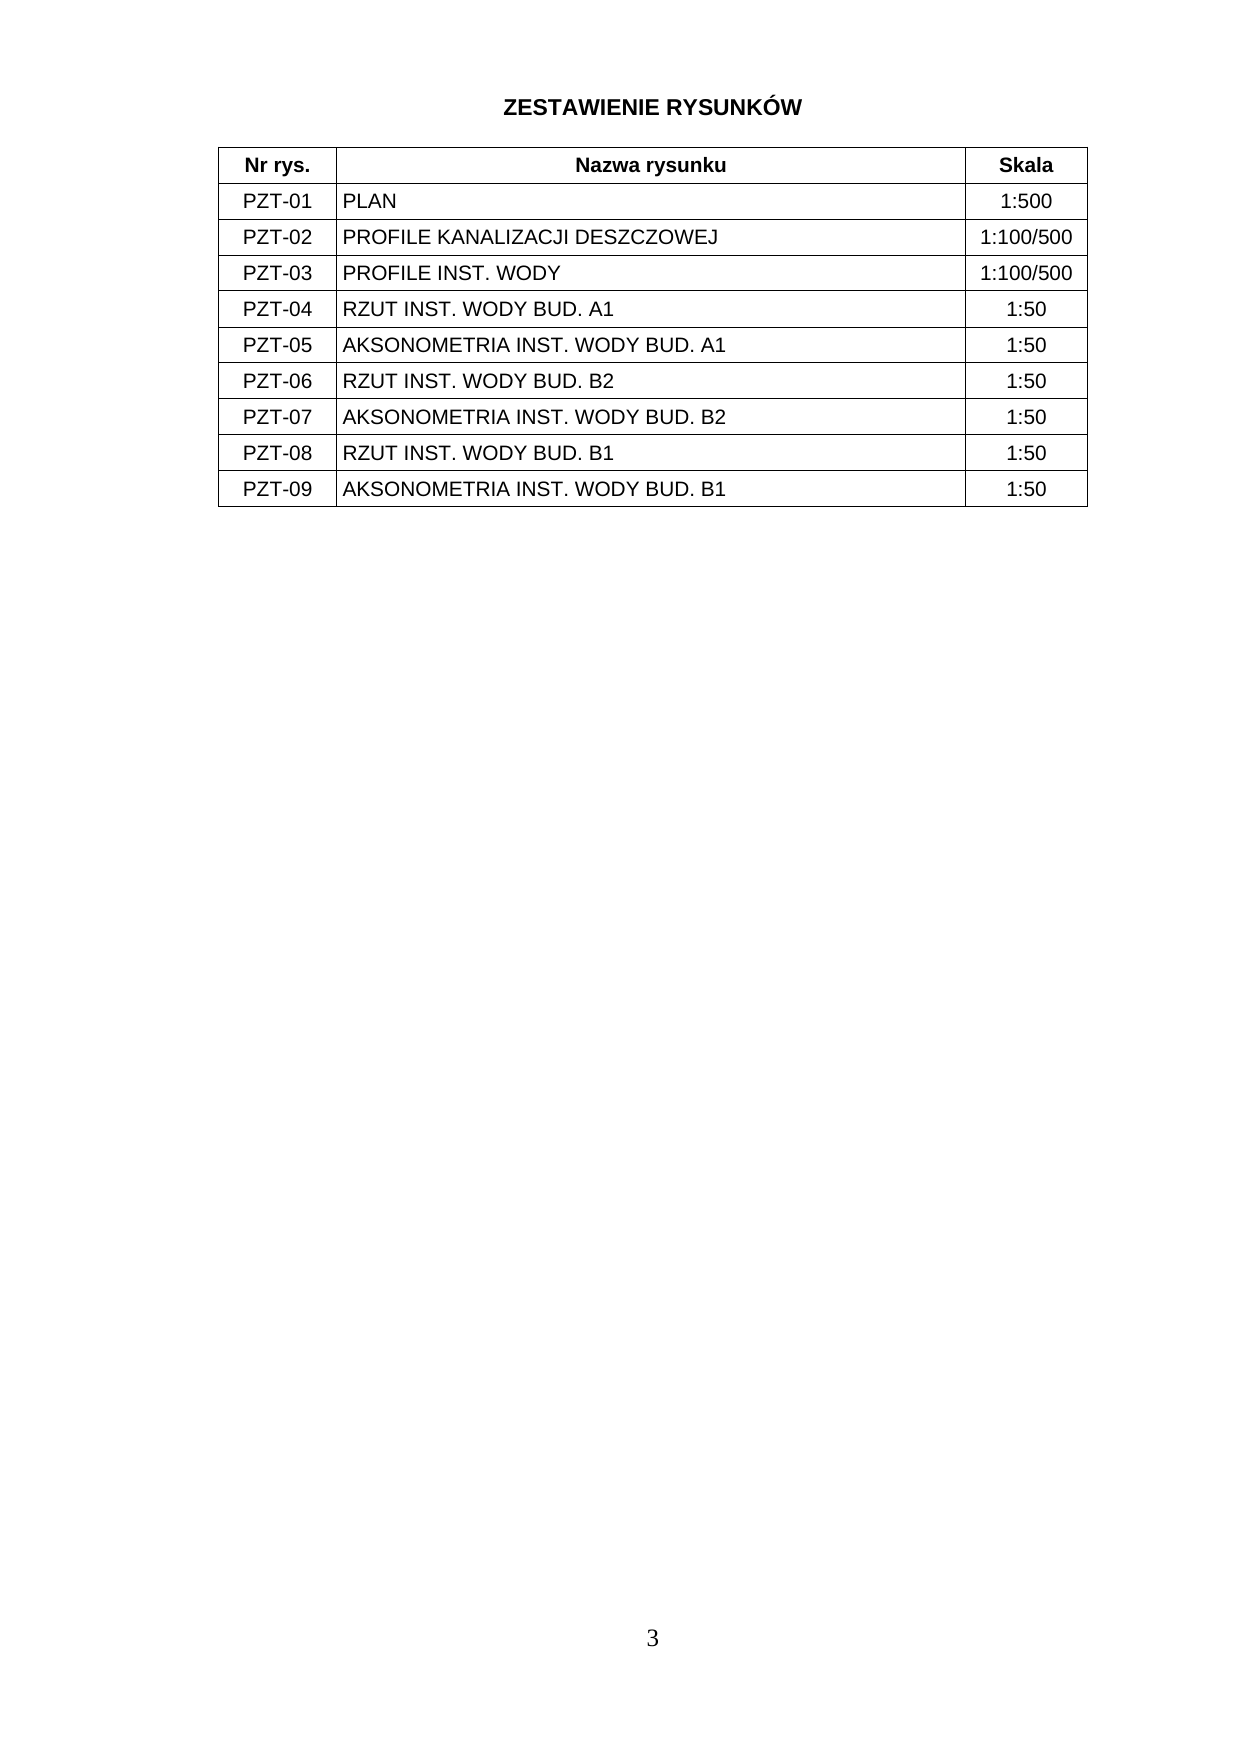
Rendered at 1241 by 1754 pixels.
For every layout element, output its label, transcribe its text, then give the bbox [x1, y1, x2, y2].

table_cell PZT-08 [219, 435, 336, 470]
table_cell PZT-01 [219, 184, 336, 218]
table_cell PROFILE KANALIZACJI DESZCZOWEJ [337, 220, 965, 254]
table_cell AKSONOMETRIA INST. WODY BUD. B1 [337, 471, 965, 506]
table_cell PZT-06 [219, 363, 336, 398]
table_cell AKSONOMETRIA INST. WODY BUD. B2 [337, 399, 965, 434]
table_cell PLAN [337, 184, 965, 218]
table_cell PZT-04 [219, 291, 336, 326]
table_cell 1:100/500 [966, 256, 1087, 290]
table_cell 1:50 [966, 363, 1087, 398]
table_cell PZT-05 [219, 328, 336, 362]
table_header Nazwa rysunku [337, 148, 965, 183]
table_cell 1:50 [966, 435, 1087, 470]
table_cell 1:500 [966, 184, 1087, 218]
table_cell 1:50 [966, 291, 1087, 326]
table_header Nr rys. [219, 148, 336, 183]
table_header Skala [966, 148, 1087, 183]
table_cell PROFILE INST. WODY [337, 256, 965, 290]
table_cell RZUT INST. WODY BUD. B2 [337, 363, 965, 398]
table_cell 1:50 [966, 328, 1087, 362]
table_cell 1:50 [966, 471, 1087, 506]
table_cell RZUT INST. WODY BUD. B1 [337, 435, 965, 470]
table_cell PZT-03 [219, 256, 336, 290]
table_cell AKSONOMETRIA INST. WODY BUD. A1 [337, 328, 965, 362]
text ZESTAWIENIE RYSUNKÓW [212, 94, 1093, 120]
table_cell PZT-09 [219, 471, 336, 506]
table_cell PZT-07 [219, 399, 336, 434]
table_cell PZT-02 [219, 220, 336, 254]
table_cell RZUT INST. WODY BUD. A1 [337, 291, 965, 326]
table_cell 1:50 [966, 399, 1087, 434]
table_cell 1:100/500 [966, 220, 1087, 254]
